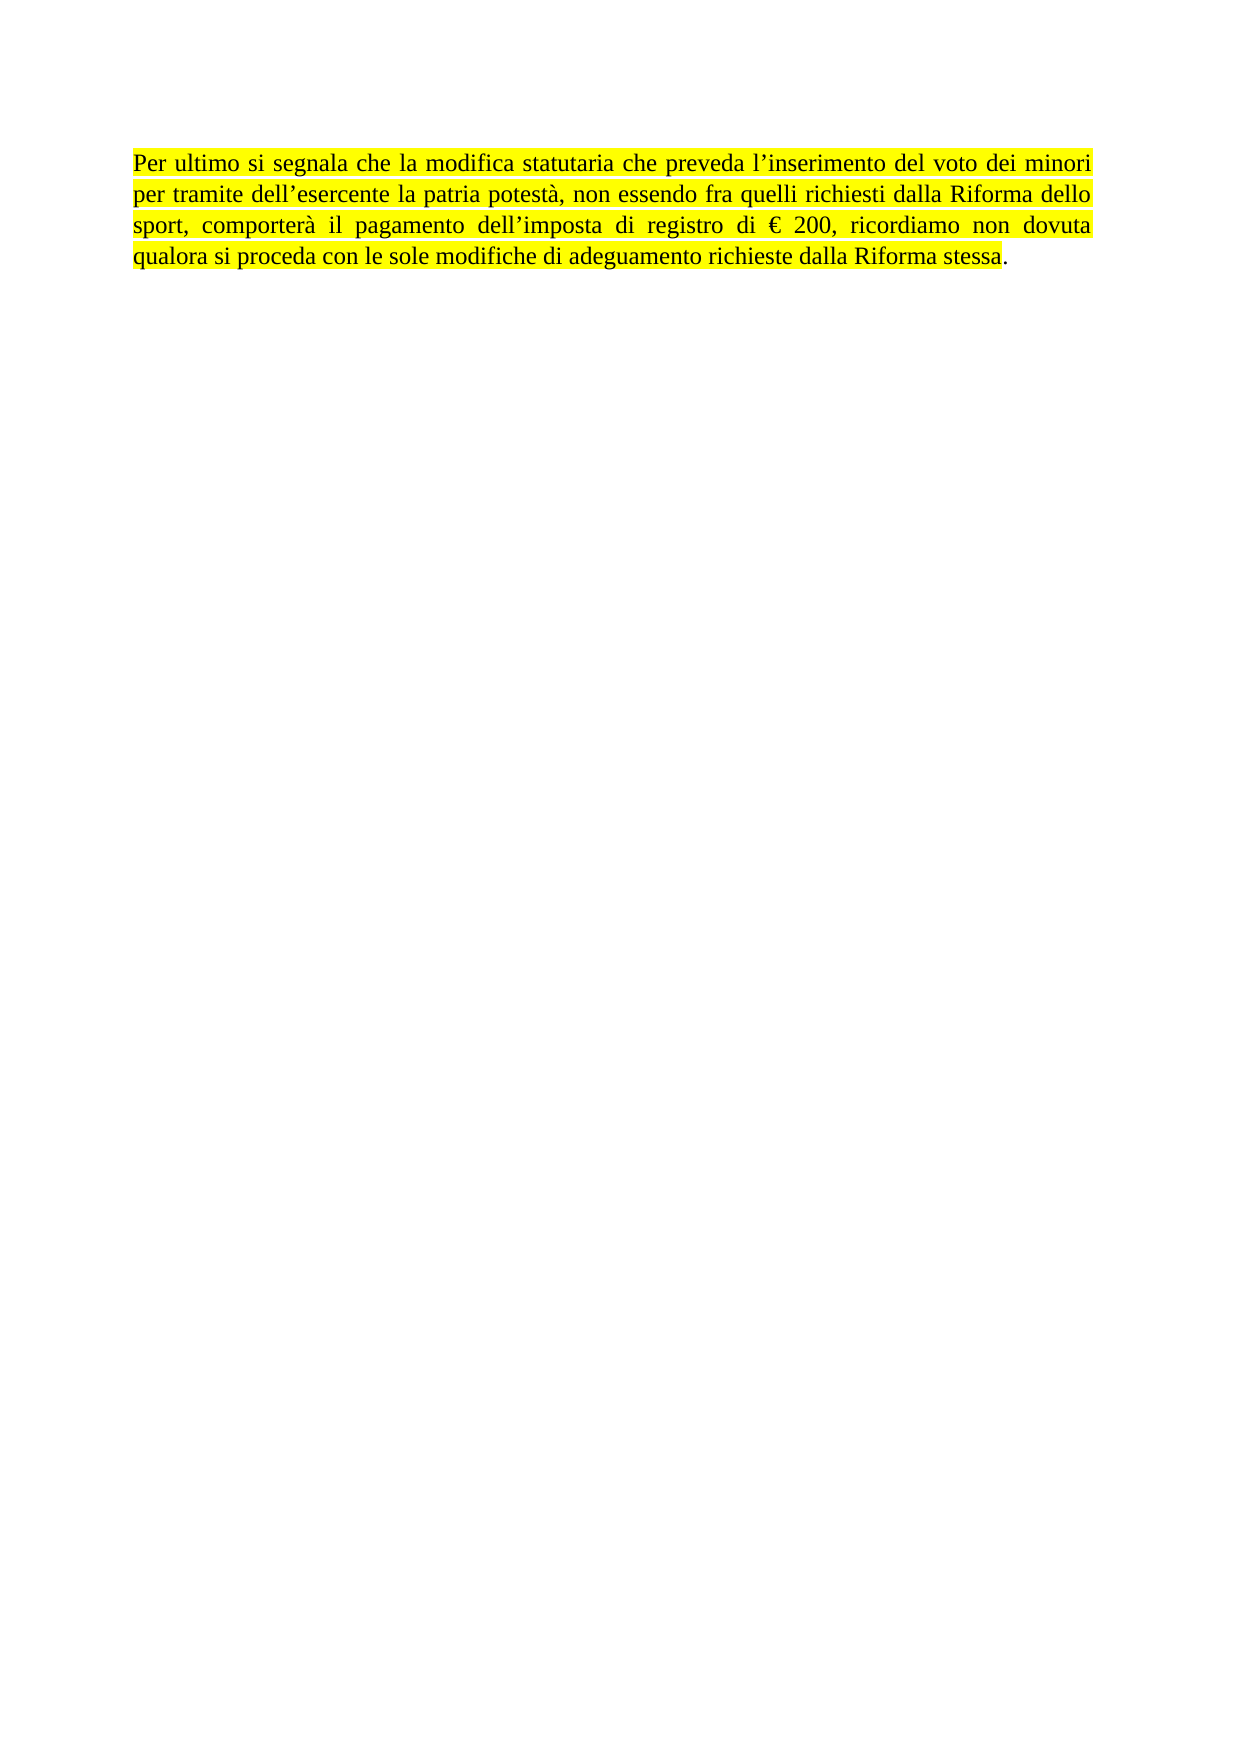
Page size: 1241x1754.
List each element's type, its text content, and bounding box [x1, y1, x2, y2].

text Per ultimo si segnala che la modifica statutaria che preveda l’inserimento del voto dei minori per tramite dell’esercente la patria potestà, non essendo fra quelli richiesti dalla Riforma dello sport, comporterà il pagamento dell’imposta di registro di € 200, ricordiamo non dovuta qualora si proceda con le sole modifiche di adeguamento richieste dalla Riforma stessa. [133, 238, 1093, 269]
